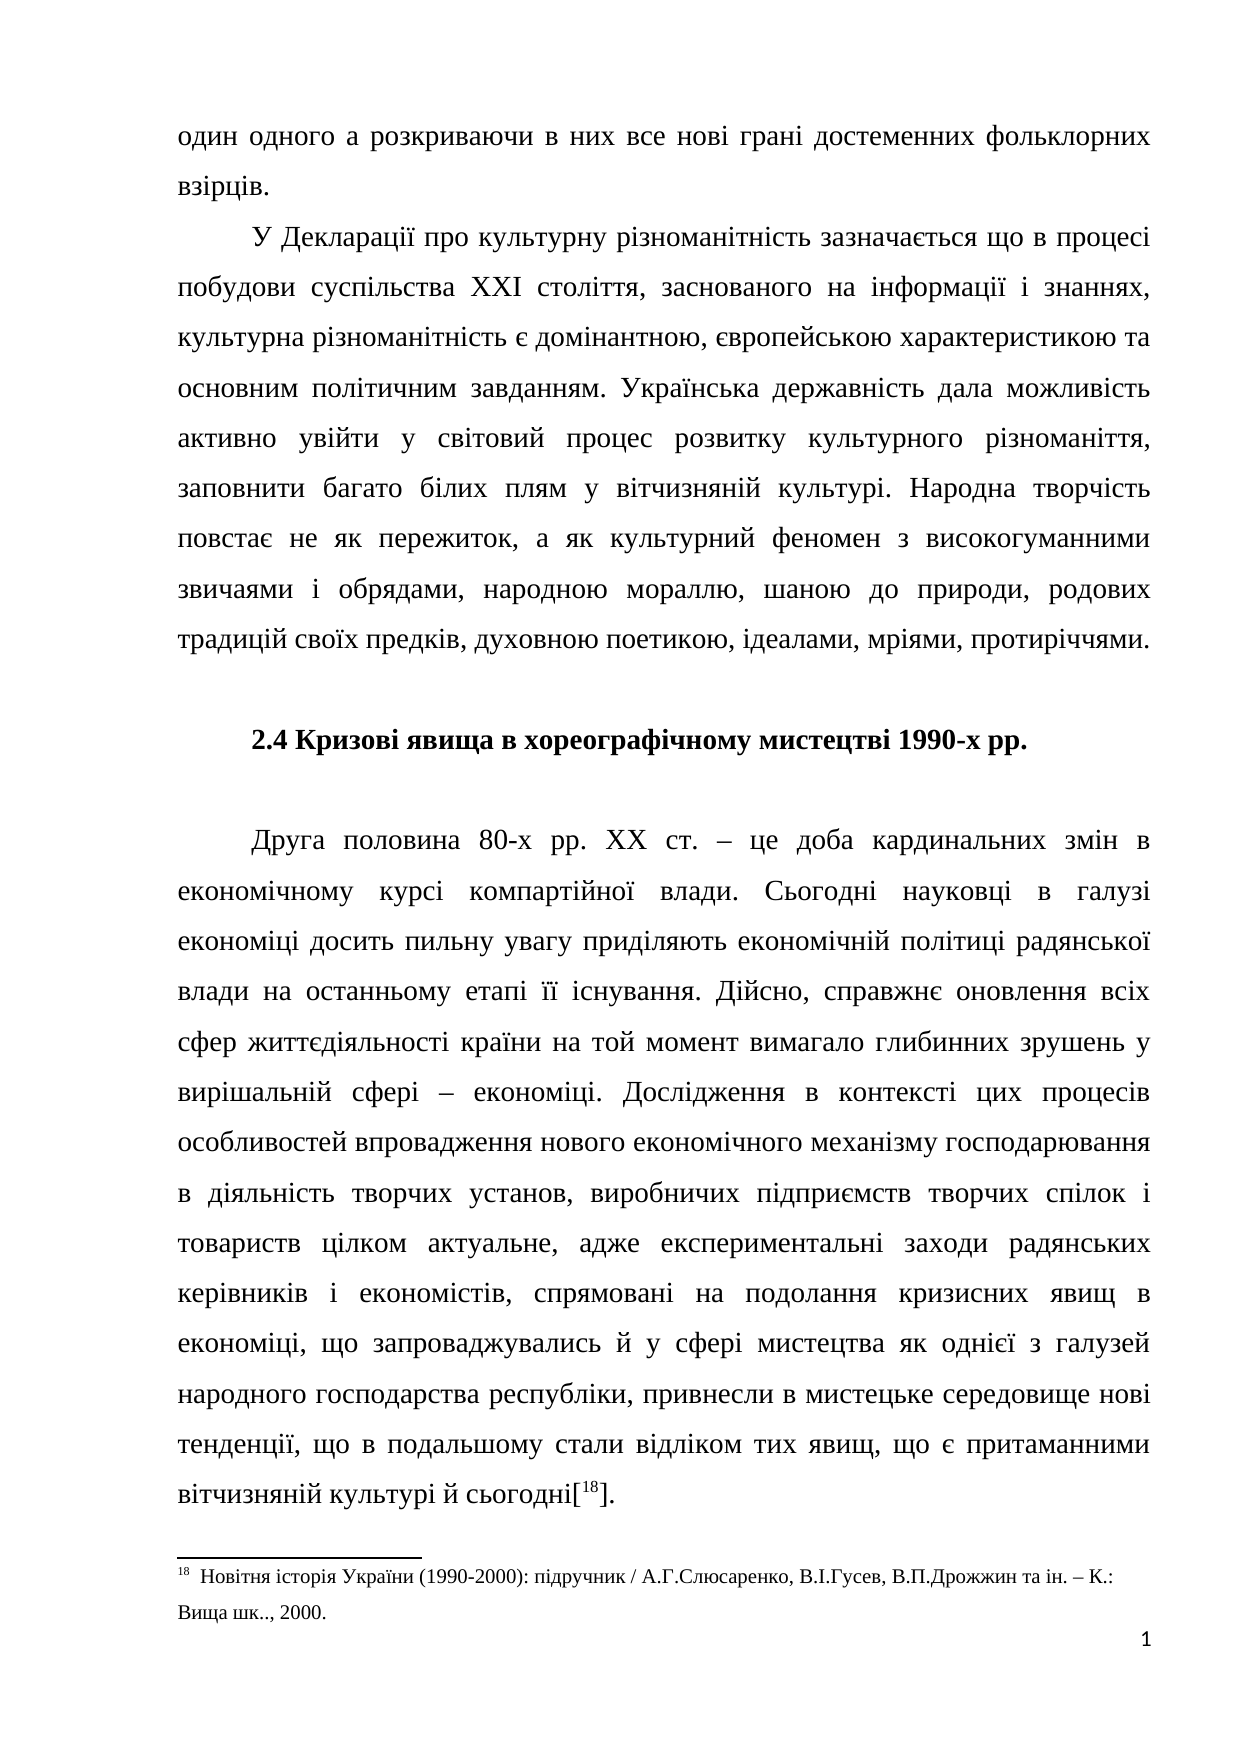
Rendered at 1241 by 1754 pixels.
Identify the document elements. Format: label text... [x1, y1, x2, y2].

text Друга половина 80-х рр. ХХ ст. – це доба кардинальних змін в економічному курсі компартійної влади. Сьогодні науковці в галузі економіці досить пильну увагу приділяють економічній політиці радянської влади на останньому етапі її існування. Дійсно, справжнє оновлення всіх сфер життєдіяльності країни на той момент вимагало глибинних зрушень у вирішальній сфері – економіці. Дослідження в контексті цих процесів особливостей впровадження нового економічного механізму господарювання в діяльність творчих установ, виробничих підприємств творчих спілок і товариств цілком актуальне, адже експериментальні заходи радянських керівників і економістів, спрямовані на подолання кризисних явищ в економіці, що запроваджувались й у сфері мистецтва як однієї з галузей народного господарства республіки, привнесли в мистецьке середовище нові тенденції, що в подальшому стали відліком тих явищ, що є притаманними вітчизняній культурі й сьогодні[]. [177, 822, 1152, 1510]
text 2.4 Кризові явища в хореографічному мистецтві 1990-х рр. [177, 722, 1152, 755]
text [177, 118, 1152, 202]
text У Декларації про культурну різноманітність зазначається що в процесі побудови суспільства ХХІ століття, заснованого на інформації і знаннях, культурна різноманітність є домінантною, європейською характеристикою та основним політичним завданням. Українська державність дала можливість активно увійти у світовий процес розвитку культурного різноманіття, заповнити багато білих плям у вітчизняній культурі. Народна творчість повстає не як пережиток, а як культурний феномен з високогуманними звичаями і обрядами, народною мораллю, шаною до природи, родових традицій своїх предків, духовною поетикою, ідеалами, мріями, протиріччями. [177, 219, 1152, 655]
